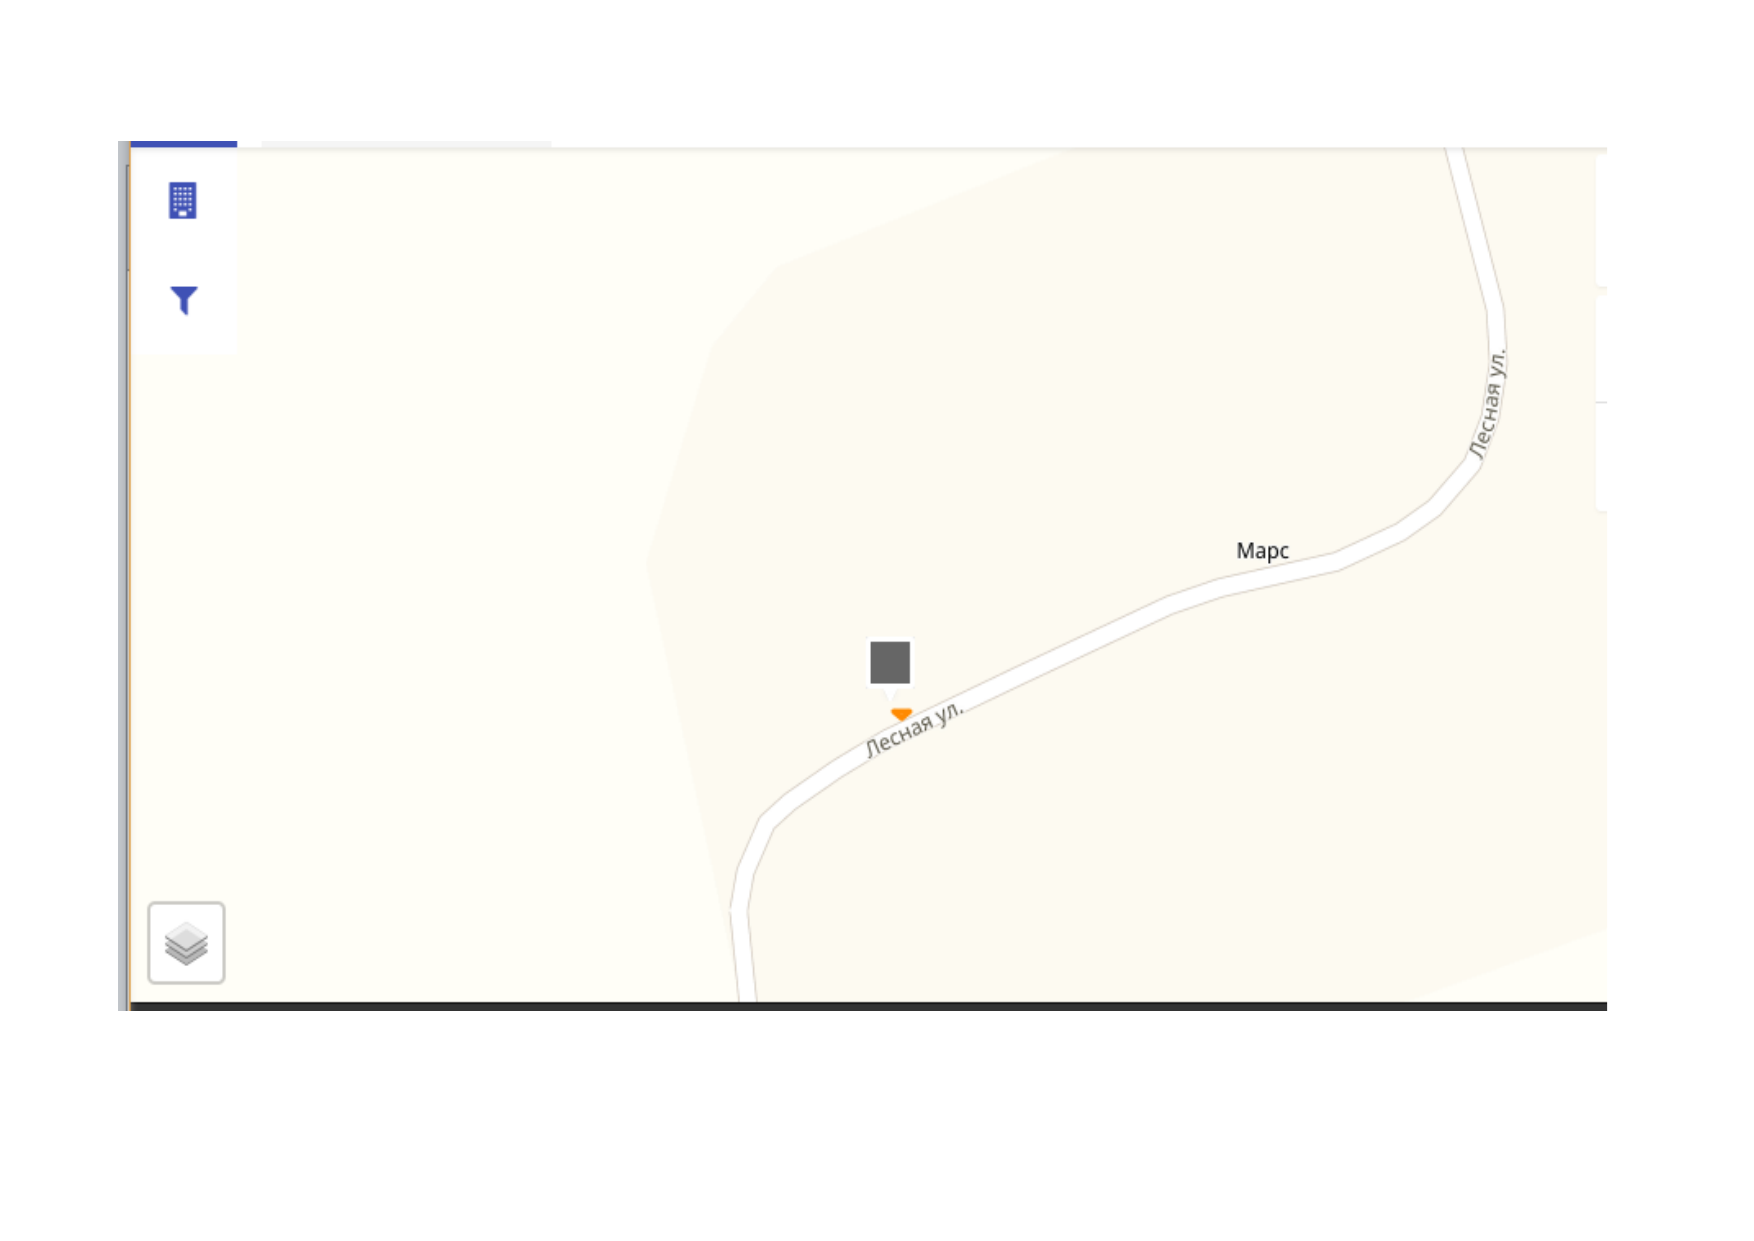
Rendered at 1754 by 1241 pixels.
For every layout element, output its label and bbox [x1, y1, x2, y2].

picture [118, 141, 1608, 1011]
